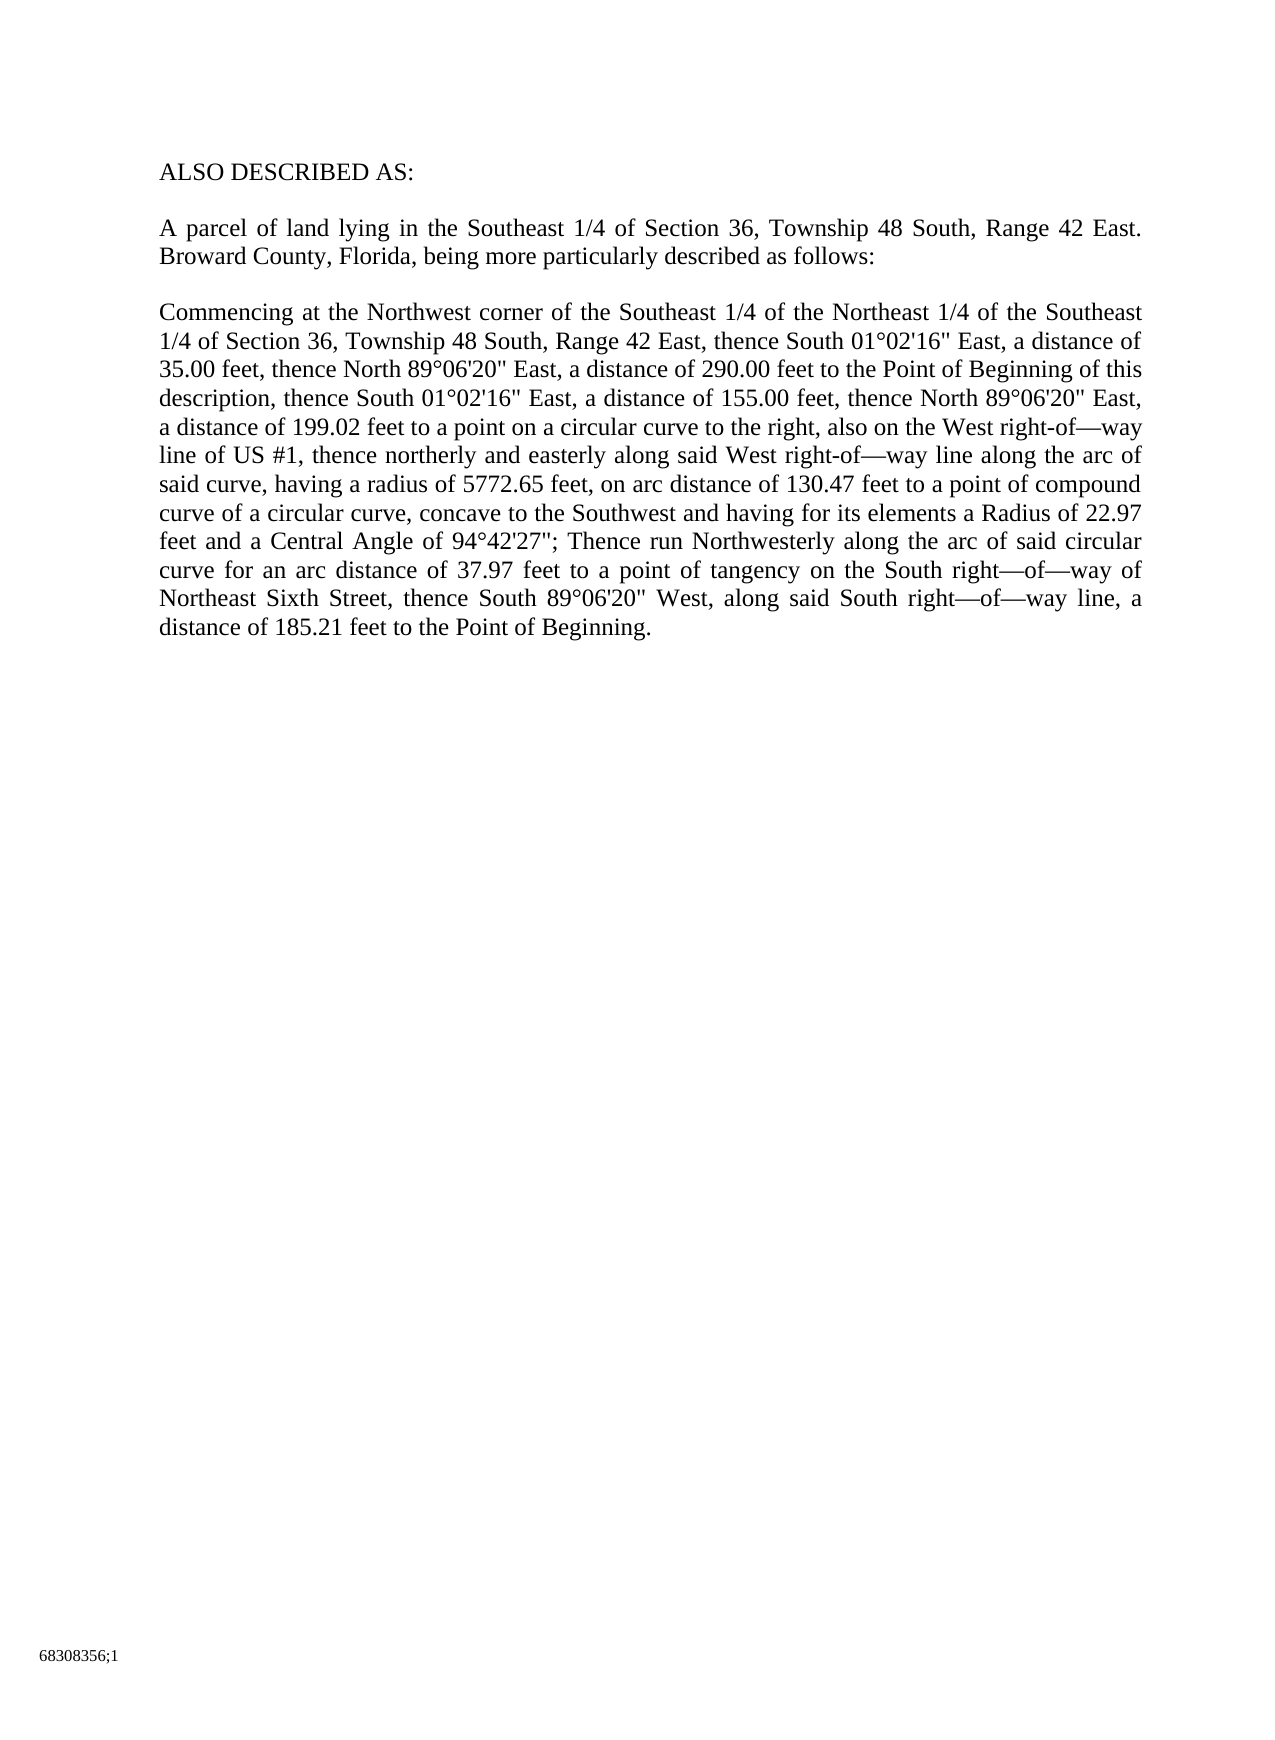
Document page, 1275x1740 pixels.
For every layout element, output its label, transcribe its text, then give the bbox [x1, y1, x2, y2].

text ALSO DESCRIBED AS: [159, 157, 1143, 186]
text A parcel of land lying in the Southeast 1/4 of Section 36, Township 48 South, Range 42 East. Broward County, Florida, being more particularly described as follows: [159, 213, 1143, 270]
text Commencing at the Northwest corner of the Southeast 1/4 of the Northeast 1/4 of the Southeast 1/4 of Section 36, Township 48 South, Range 42 East, thence South 01°02'16" East, a distance of 35.00 feet, thence North 89°06'20" East, a distance of 290.00 feet to the Point of Beginning of this description, thence South 01°02'16" East, a distance of 155.00 feet, thence North 89°06'20" East, a distance of 199.02 feet to a point on a circular curve to the right, also on the West right-of—way line of US #1, thence northerly and easterly along said West right-of—way line along the arc of said curve, having a radius of 5772.65 feet, on arc distance of 130.47 feet to a point of compound curve of a circular curve, concave to the Southwest and having for its elements a Radius of 22.97 feet and a Central Angle of 94°42'27"; Thence run Northwesterly along the arc of said circular curve for an arc distance of 37.97 feet to a point of tangency on the South right—of—way of Northeast Sixth Street, thence South 89°06'20" West, along said South right—of—way line, a distance of 185.21 feet to the Point of Beginning. [159, 297, 1143, 641]
